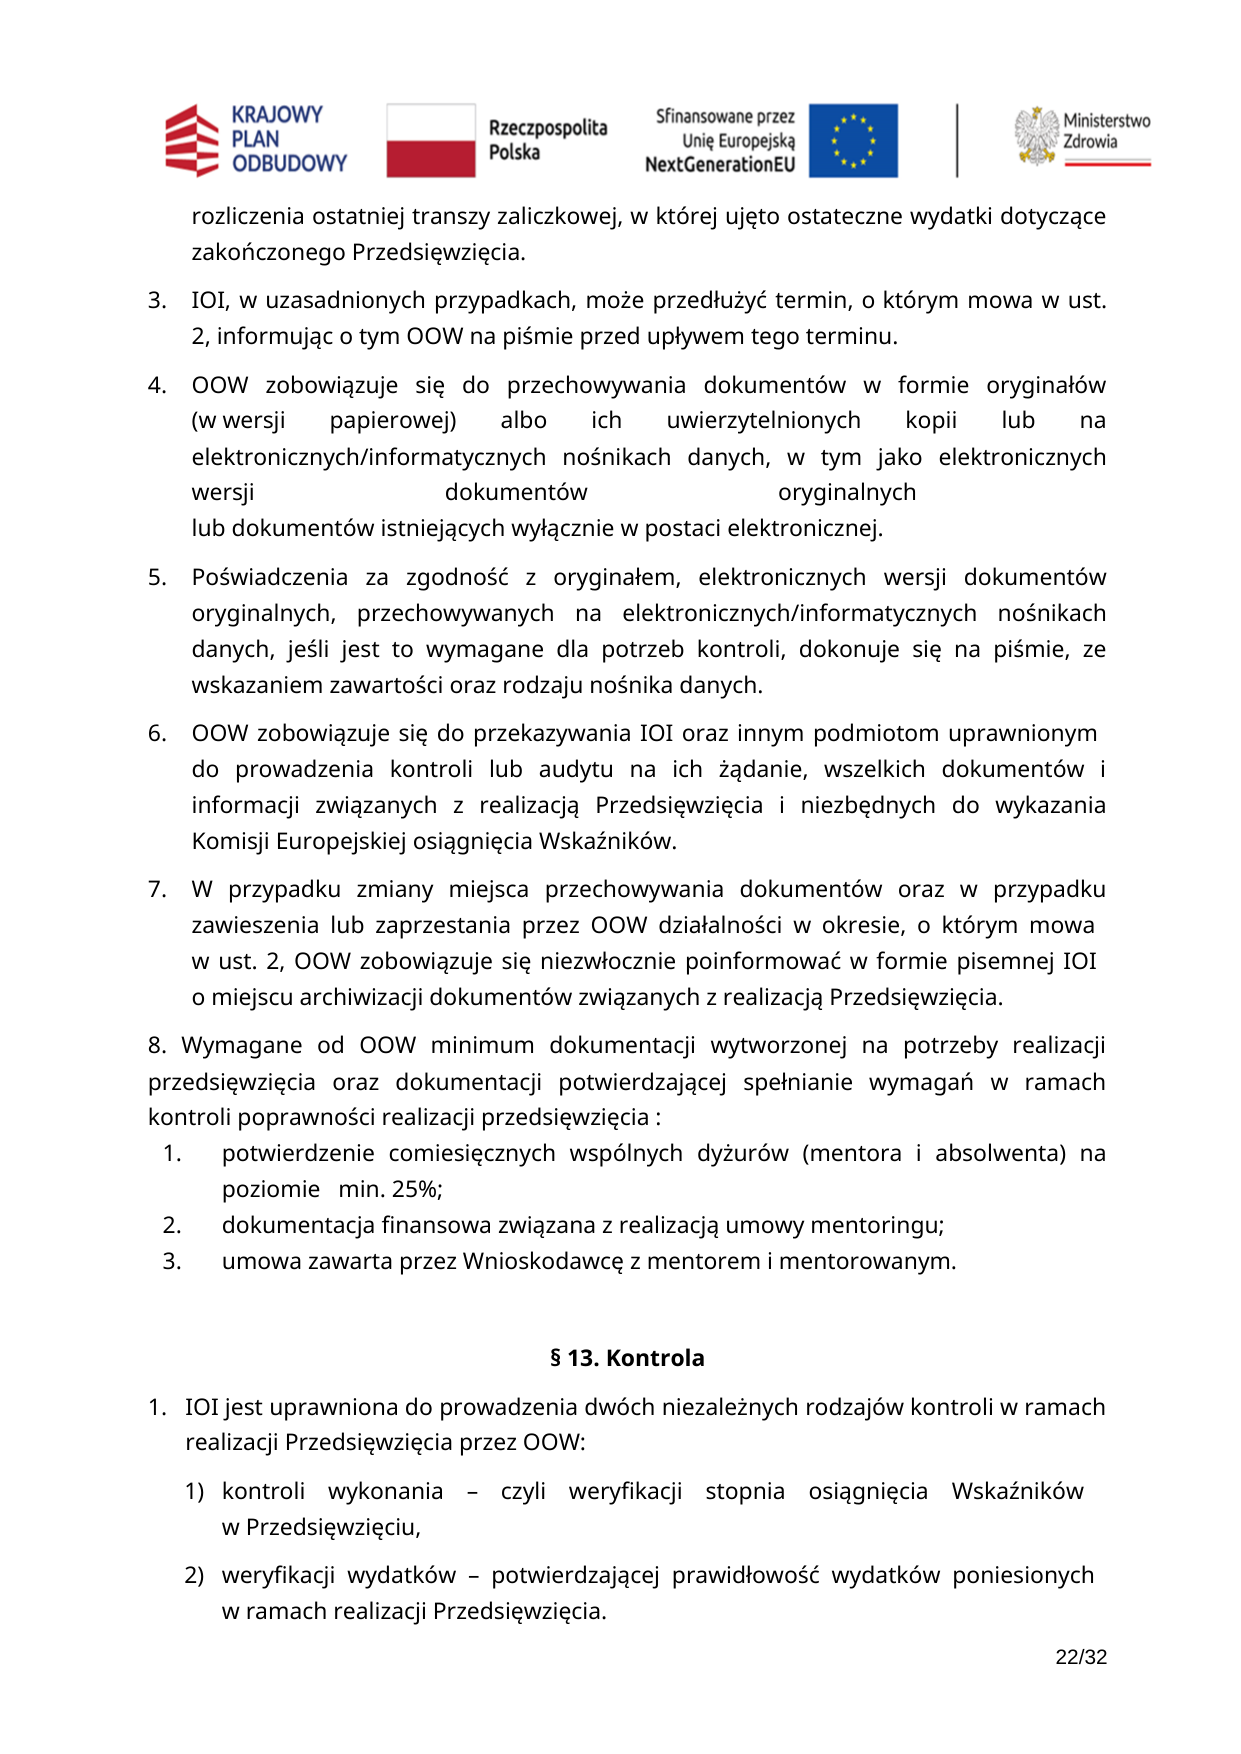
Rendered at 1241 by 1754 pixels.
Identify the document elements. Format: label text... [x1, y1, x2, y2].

list weryfikacji wydatków – potwierdzającej prawidłowość wydatków poniesionych w ramach realizacji Przedsięwzięcia. [184, 1559, 1107, 1626]
list kontroli wykonania – czyli weryfikacji stopnia osiągnięcia Wskaźników w Przedsięwzięciu, [184, 1475, 1107, 1542]
picture [147, 73, 1172, 200]
list Poświadczenia za zgodność z oryginałem, elektronicznych wersji dokumentów oryginalnych, przechowywanych na elektronicznych/informatycznych nośnikach danych, jeśli jest to wymagane dla potrzeb kontroli, dokonuje się na piśmie, ze wskazaniem zawartości oraz rodzaju nośnika danych. [148, 561, 1107, 700]
list potwierdzenie comiesięcznych wspólnych dyżurów (mentora i absolwenta) na poziomie min. 25%; [162, 1137, 1107, 1204]
list OOW zobowiązuje się do przechowywania dokumentów w formie oryginałów (w wersji papierowej) albo ich uwierzytelnionych kopii lub na elektronicznych/informatycznych nośnikach danych, w tym jako elektronicznych wersji dokumentów oryginalnych lub dokumentów istniejących wyłącznie w postaci elektronicznej. [148, 368, 1107, 543]
list OOW zobowiązuje się do przekazywania IOI oraz innym podmiotom uprawnionym do prowadzenia kontroli lub audytu na ich żądanie, wszelkich dokumentów i informacji związanych z realizacją Przedsięwzięcia i niezbędnych do wykazania Komisji Europejskiej osiągnięcia Wskaźników. [148, 717, 1107, 856]
text 8. Wymagane od OOW minimum dokumentacji wytworzonej na potrzeby realizacji przedsięwzięcia oraz dokumentacji potwierdzającej spełnianie wymagań w ramach kontroli poprawności realizacji przedsięwzięcia : [148, 1029, 1107, 1133]
list IOI, w uzasadnionych przypadkach, może przedłużyć termin, o którym mowa w ust. 2, informując o tym OOW na piśmie przed upływem tego terminu. [148, 284, 1107, 351]
list W przypadku zmiany miejsca przechowywania dokumentów oraz w przypadku zawieszenia lub zaprzestania przez OOW działalności w okresie, o którym mowa w ust. 2, OOW zobowiązuje się niezwłocznie poinformować w formie pisemnej IOI o miejscu archiwizacji dokumentów związanych z realizacją Przedsięwzięcia. [148, 873, 1107, 1012]
list IOI jest uprawniona do prowadzenia dwóch niezależnych rodzajów kontroli w ramach realizacji Przedsięwzięcia przez OOW: [148, 1390, 1107, 1458]
list umowa zawarta przez Wnioskodawcę z mentorem i mentorowanym. [162, 1245, 1107, 1276]
list dokumentacja finansowa związana z realizacją umowy mentoringu; [162, 1209, 1107, 1240]
text § 13. Kontrola [148, 1342, 1107, 1373]
